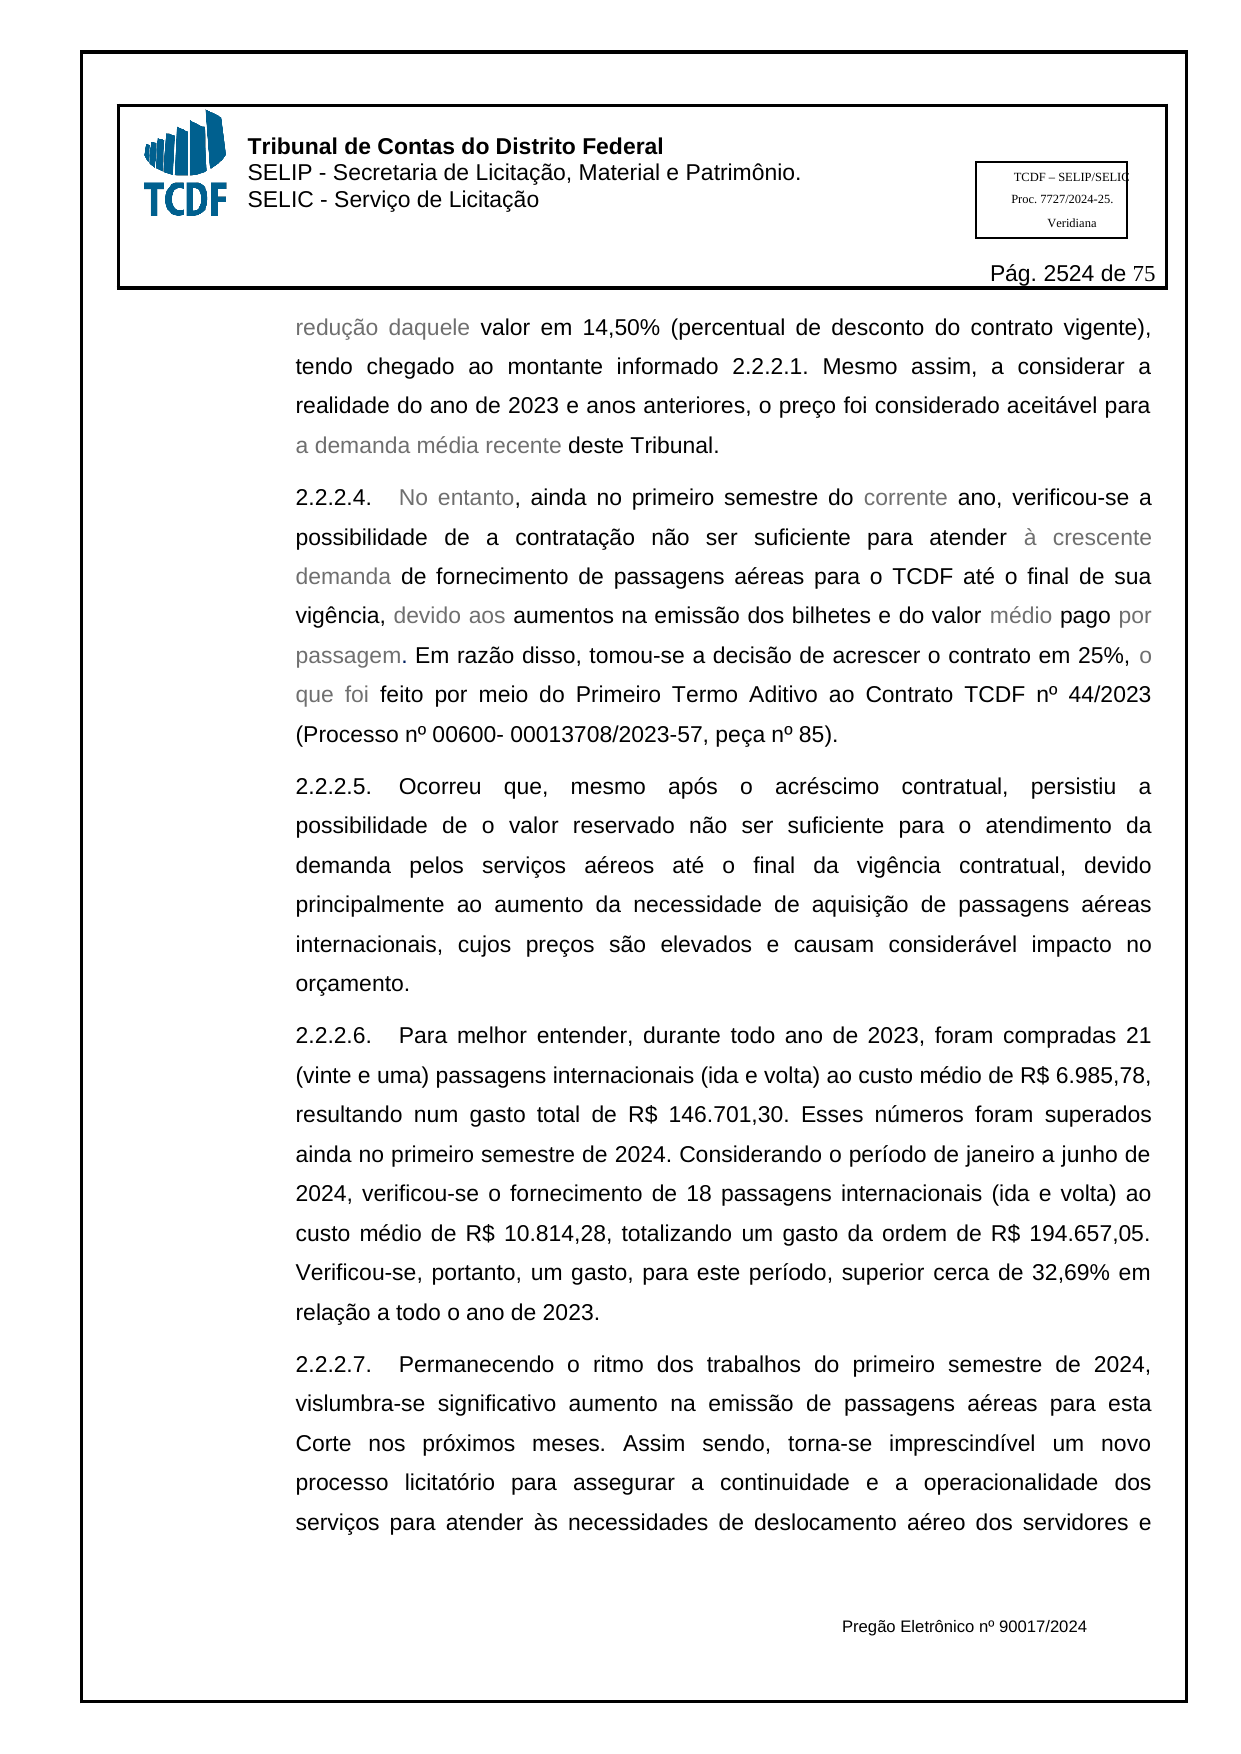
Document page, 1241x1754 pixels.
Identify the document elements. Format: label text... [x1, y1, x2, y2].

picture [129, 107, 241, 218]
list No entanto, ainda no primeiro semestre do corrente ano, verificou-se a possibilidade de a contratação não ser suficiente para atender à crescente demanda de fornecimento de passagens aéreas para o TCDF até o final de sua vigência, devido aos aumentos na emissão dos bilhetes e do valor médio pago por passagem. Em razão disso, tomou-se a decisão de acrescer o contrato em 25%, o que foi feito por meio do Primeiro Termo Aditivo ao Contrato TCDF nº 44/2023 (Processo nº 00600- 00013708/2023-57, peça nº 85). [295, 484, 1152, 747]
list Ocorreu que, mesmo após o acréscimo contratual, persistiu a possibilidade de o valor reservado não ser suficiente para o atendimento da demanda pelos serviços aéreos até o final da vigência contratual, devido principalmente ao aumento da necessidade de aquisição de passagens aéreas internacionais, cujos preços são elevados e causam considerável impacto no orçamento. [295, 773, 1152, 997]
list Para melhor entender, durante todo ano de 2023, foram compradas 21 (vinte e uma) passagens internacionais (ida e volta) ao custo médio de R$ 6.985,78, resultando num gasto total de R$ 146.701,30. Esses números foram superados ainda no primeiro semestre de 2024. Considerando o período de janeiro a junho de 2024, verificou-se o fornecimento de 18 passagens internacionais (ida e volta) ao custo médio de R$ 10.814,28, totalizando um gasto da ordem de R$ 194.657,05. Verificou-se, portanto, um gasto, para este período, superior cerca de 32,69% em relação a todo o ano de 2023. [295, 1022, 1152, 1325]
